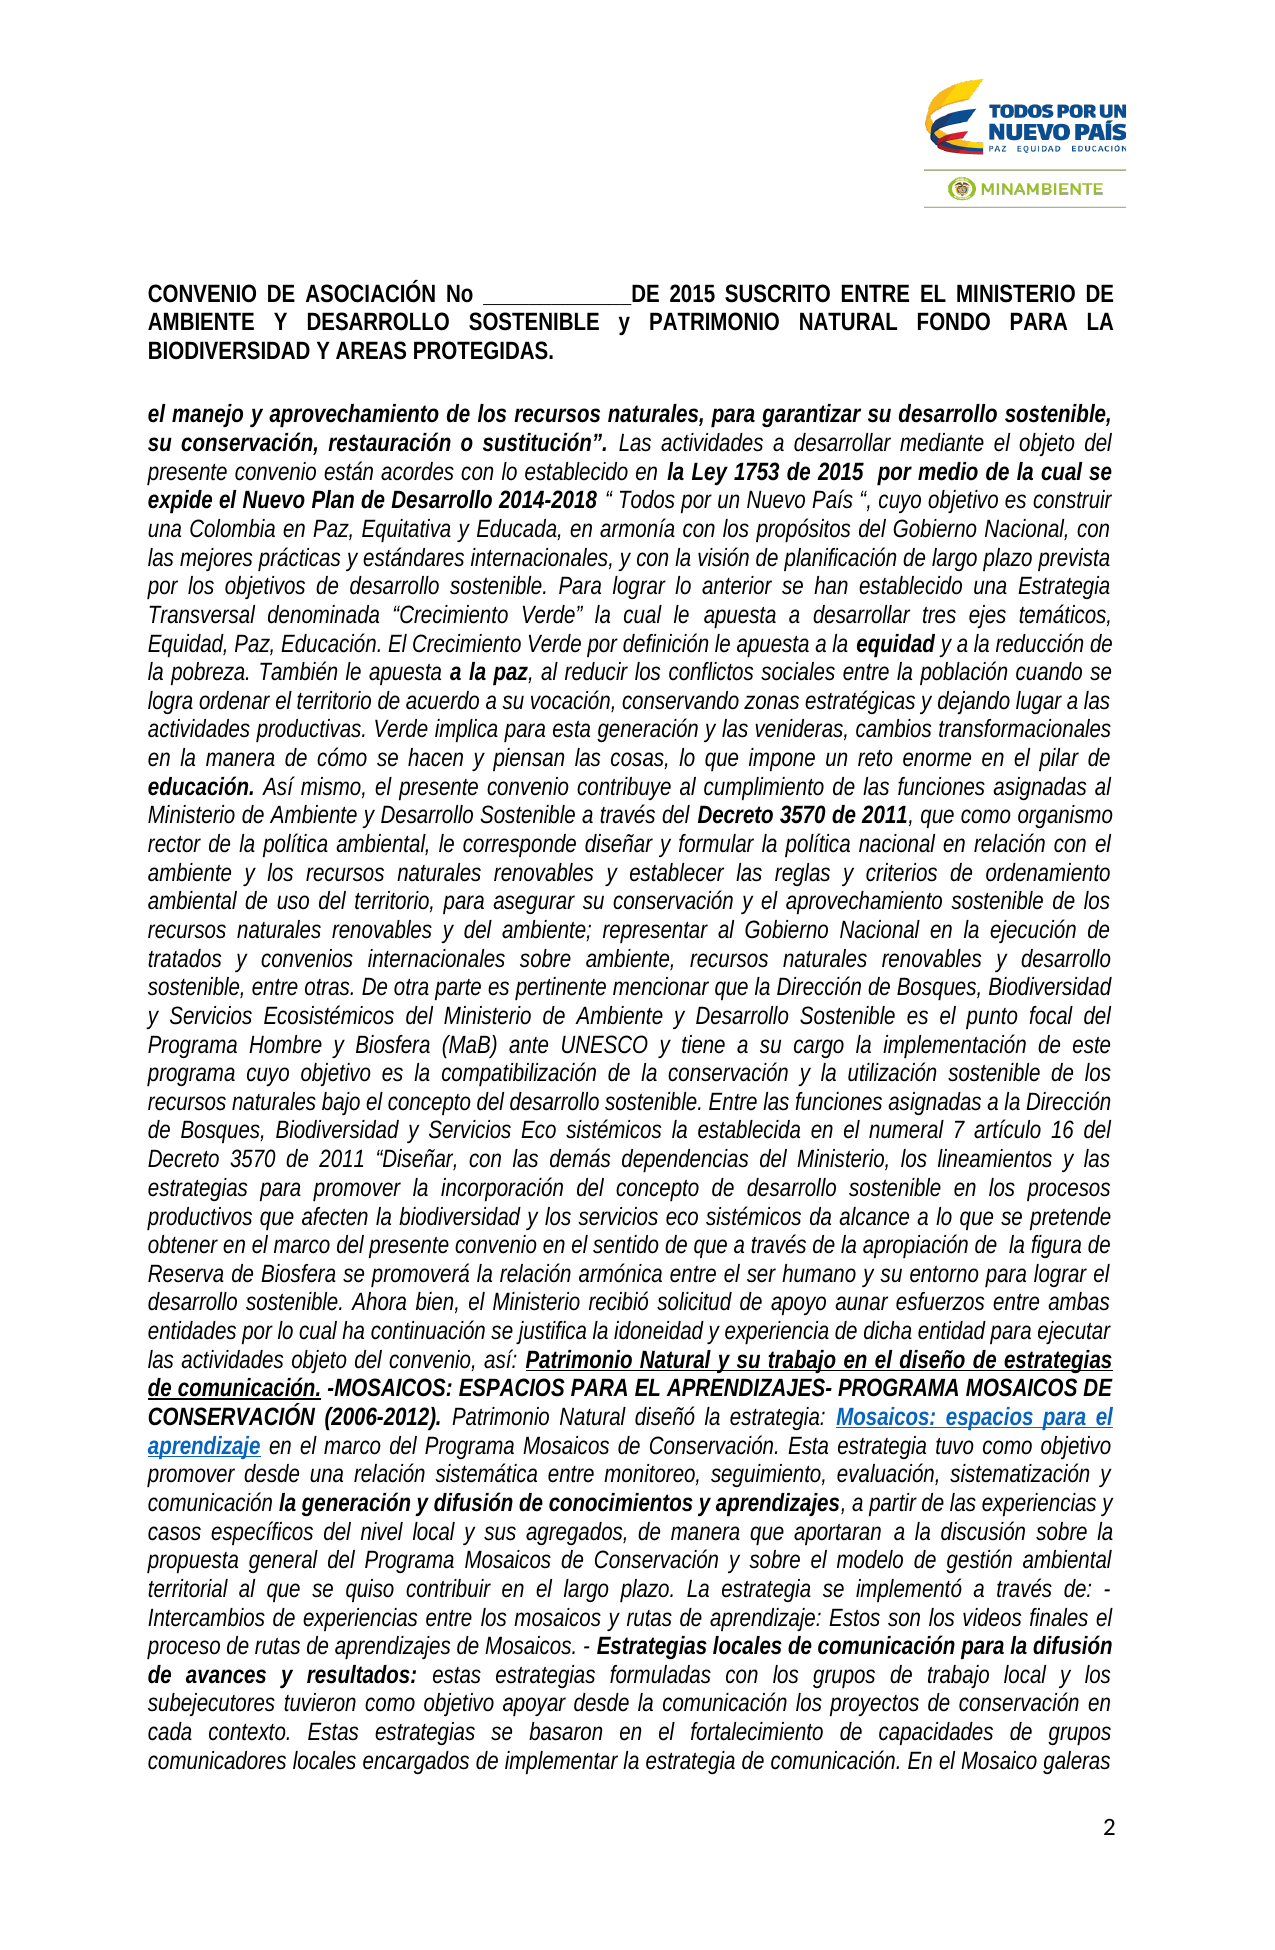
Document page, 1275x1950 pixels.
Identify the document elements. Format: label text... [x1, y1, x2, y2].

picture [923, 79, 1127, 208]
